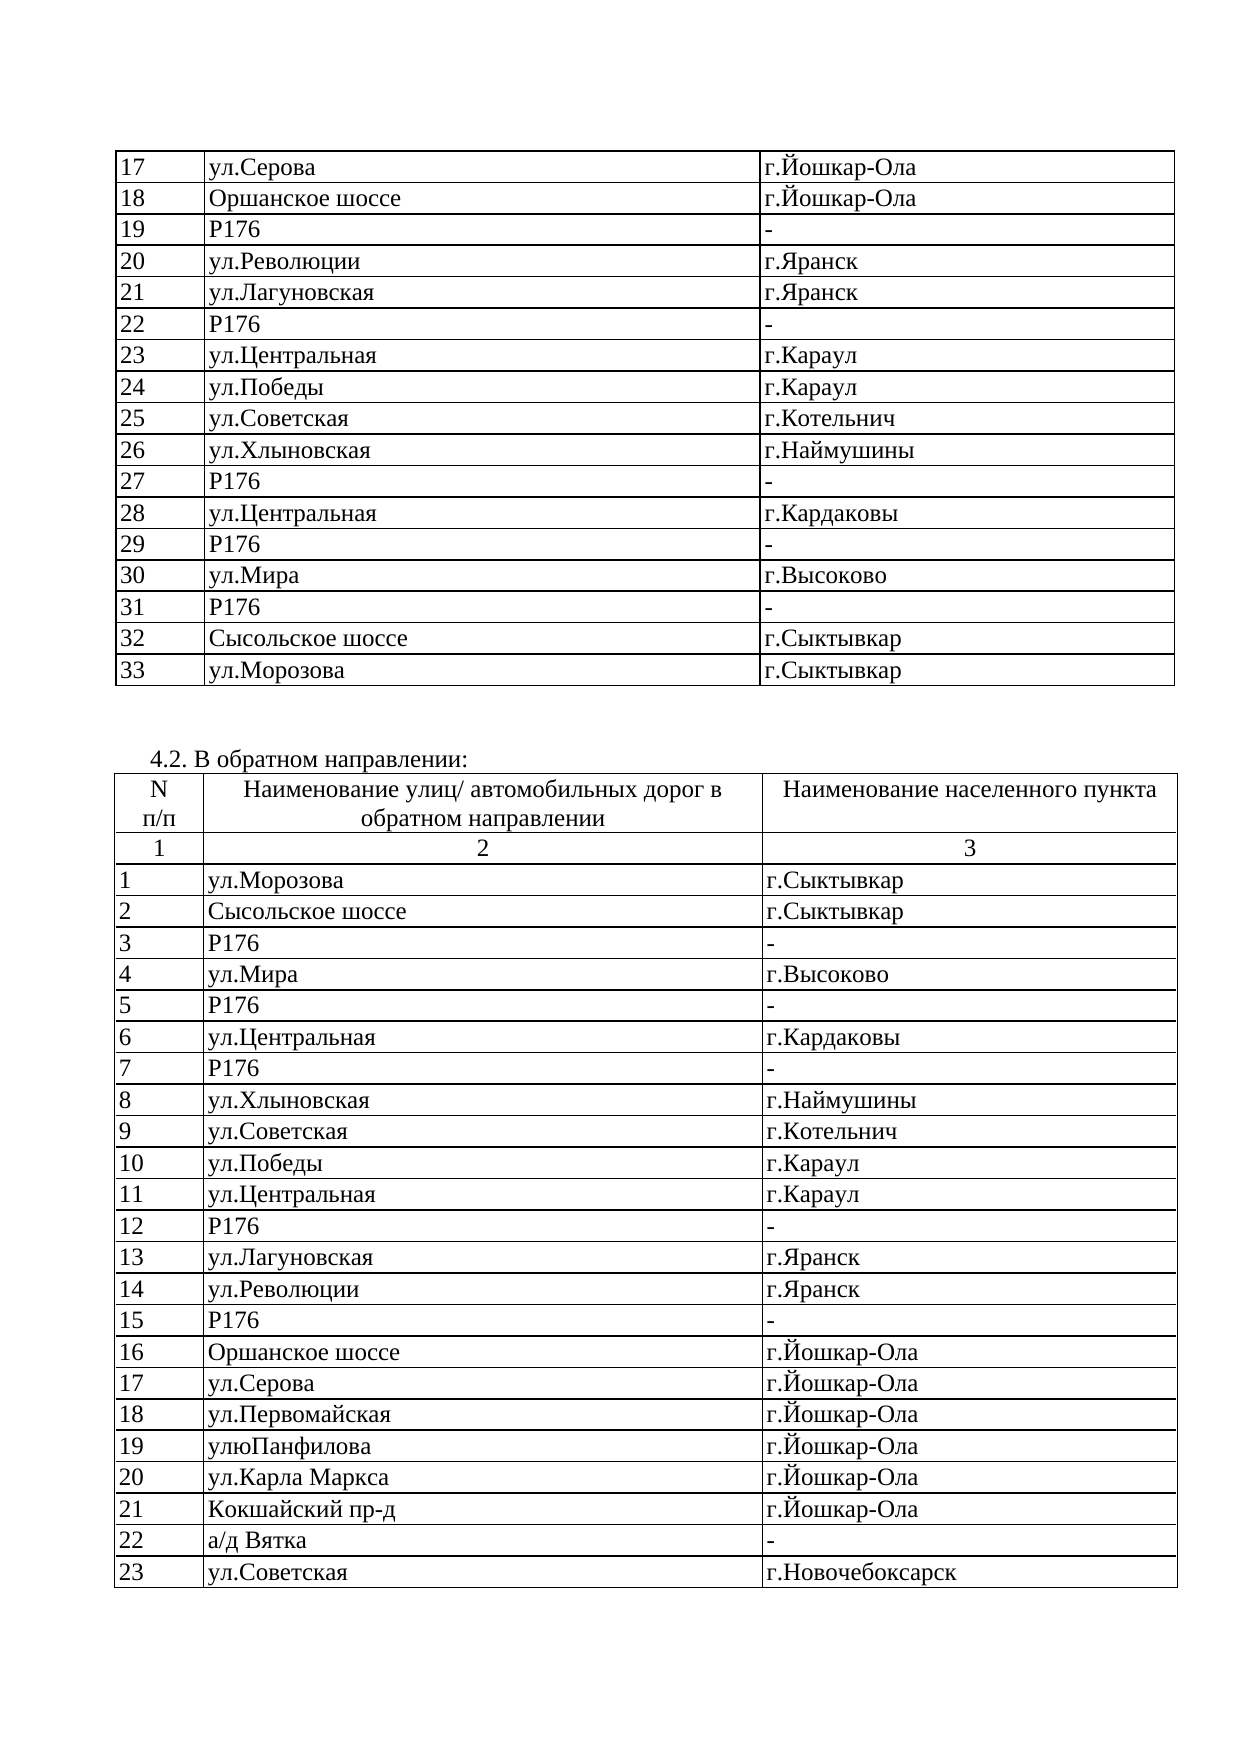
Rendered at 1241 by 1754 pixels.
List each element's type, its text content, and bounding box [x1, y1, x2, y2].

table_header Наименование улиц/ автомобильных дорог в обратном направлении [204, 774, 762, 832]
table_cell ул.Революции [204, 1274, 762, 1303]
table_cell 15 [115, 1305, 203, 1335]
table_cell ул.Хлыновская [205, 435, 759, 464]
table_cell г.Яранск [763, 1241, 1177, 1272]
table_cell 10 [115, 1147, 203, 1178]
table_cell г.Кардаковы [763, 1020, 1177, 1052]
table_cell 3 [115, 927, 203, 957]
table_cell Сысольское шоссе [204, 896, 762, 926]
table_cell 23 [115, 1556, 203, 1587]
table_cell 12 [115, 1210, 203, 1241]
table_cell Р176 [205, 309, 759, 339]
table_cell г.Караул [763, 1178, 1177, 1209]
table_cell Сысольское шоссе [205, 623, 759, 653]
table_cell 2 [115, 896, 203, 926]
table_cell 19 [115, 1430, 203, 1461]
table_cell 16 [115, 1336, 203, 1366]
table_cell Р176 [205, 466, 759, 496]
table_cell г.Наймушины [763, 1083, 1177, 1115]
table_cell ул.Советская [205, 403, 759, 433]
table_cell г.Йошкар-Ола [763, 1366, 1177, 1398]
table_cell улюПанфилова [204, 1431, 762, 1461]
table_cell ул.Центральная [205, 340, 759, 370]
table_cell ул.Мира [205, 561, 759, 590]
table_cell ул.Серова [204, 1368, 762, 1398]
table_cell г.Сыктывкар [761, 623, 1174, 653]
table_cell г.Сыктывкар [763, 863, 1177, 894]
table_cell 5 [115, 990, 203, 1020]
table_cell - [761, 466, 1174, 496]
table_cell ул.Советская [204, 1116, 762, 1146]
table_cell 8 [115, 1084, 203, 1115]
table_cell 28 [117, 498, 204, 527]
table_cell ул.Серова [205, 152, 759, 181]
table_cell г.Йошкар-Ола [763, 1429, 1177, 1461]
table_cell Р176 [204, 991, 762, 1020]
table_cell Кокшайский пр-д [204, 1494, 762, 1524]
table_cell г.Наймушины [761, 435, 1174, 464]
table_cell - [763, 1524, 1177, 1555]
table_cell 14 [115, 1273, 203, 1303]
table_cell г.Сыктывкар [761, 655, 1174, 685]
table_cell Оршанское шоссе [204, 1337, 762, 1366]
table_cell г.Караул [761, 372, 1174, 402]
table_cell ул.Первомайская [204, 1400, 762, 1429]
table_cell Оршанское шоссе [205, 183, 759, 213]
table_cell 18 [115, 1399, 203, 1429]
table_cell ул.Карла Маркса [204, 1462, 762, 1492]
table_cell 29 [117, 529, 204, 559]
table_cell 22 [117, 309, 204, 339]
table_cell г.Кардаковы [761, 498, 1174, 527]
table_cell 7 [115, 1053, 203, 1083]
table_cell Р176 [204, 1211, 762, 1241]
table_cell г.Сыктывкар [763, 895, 1177, 926]
table_cell 1 [115, 864, 203, 894]
table_cell - [761, 529, 1174, 559]
table_cell г.Яранск [761, 277, 1174, 307]
table_cell г.Яранск [761, 246, 1174, 276]
table_cell ул.Победы [204, 1148, 762, 1178]
table_cell 21 [115, 1493, 203, 1524]
table_cell г.Йошкар-Ола [763, 1398, 1177, 1429]
table_cell - [761, 309, 1174, 339]
table_cell - [763, 1052, 1177, 1083]
table_cell ул.Мира [204, 959, 762, 989]
table_cell г.Яранск [763, 1272, 1177, 1303]
table_cell г.Котельнич [761, 403, 1174, 433]
table_cell 1 [115, 833, 203, 863]
table_cell Р176 [205, 592, 759, 622]
table_cell 19 [117, 215, 204, 244]
table_cell 4 [115, 959, 203, 989]
table_cell - [763, 1209, 1177, 1241]
table_cell 26 [117, 435, 204, 464]
table_cell ул.Хлыновская [204, 1085, 762, 1115]
table_cell 17 [115, 1368, 203, 1398]
table_header Наименование населенного пункта [763, 774, 1177, 832]
table_cell 20 [115, 1462, 203, 1492]
table_cell 31 [117, 592, 204, 622]
table_cell 9 [115, 1116, 203, 1146]
table_cell г.Йошкар-Ола [763, 1492, 1177, 1524]
table_cell 24 [117, 372, 204, 402]
table_cell 17 [117, 152, 204, 181]
table_cell - [763, 1304, 1177, 1335]
table_cell 25 [117, 403, 204, 433]
table_cell 13 [115, 1242, 203, 1272]
table_cell - [763, 926, 1177, 957]
table_cell Р176 [204, 1053, 762, 1083]
table_cell 11 [115, 1179, 203, 1209]
text 4.2. В обратном направлении: [150, 744, 1090, 773]
table_cell Р176 [204, 928, 762, 957]
table_cell г.Высоково [763, 958, 1177, 989]
table_cell - [761, 215, 1174, 244]
table_cell 27 [117, 466, 204, 496]
table_cell ул.Центральная [204, 1179, 762, 1209]
table_cell ул.Морозова [205, 655, 759, 685]
table_cell 23 [117, 340, 204, 370]
table_cell 32 [117, 623, 204, 653]
table_cell Р176 [205, 215, 759, 244]
table_cell г.Караул [763, 1146, 1177, 1178]
table_cell ул.Лагуновская [204, 1242, 762, 1272]
table_cell г.Йошкар-Ола [761, 183, 1174, 213]
table_cell - [763, 989, 1177, 1020]
table_cell Р176 [204, 1305, 762, 1335]
table_cell 6 [115, 1021, 203, 1052]
table_cell г.Караул [761, 340, 1174, 370]
table_cell - [761, 592, 1174, 622]
table_cell ул.Лагуновская [205, 277, 759, 307]
table_cell г.Йошкар-Ола [763, 1335, 1177, 1366]
table_cell 3 [763, 832, 1177, 863]
table_header N п/п [115, 774, 203, 832]
table_cell 33 [117, 655, 204, 685]
table_cell ул.Революции [205, 246, 759, 276]
table_cell а/д Вятка [204, 1525, 762, 1555]
table_cell 20 [117, 246, 204, 276]
table_cell г.Новочебоксарск [763, 1555, 1177, 1587]
table_cell 21 [117, 277, 204, 307]
table_cell ул.Центральная [205, 498, 759, 527]
table_cell г.Котельнич [763, 1115, 1177, 1146]
table_cell Р176 [205, 529, 759, 559]
table_cell г.Йошкар-Ола [761, 152, 1174, 181]
table_cell 18 [117, 183, 204, 213]
table_cell г.Йошкар-Ола [763, 1461, 1177, 1492]
table_cell ул.Центральная [204, 1022, 762, 1052]
table_cell ул.Морозова [204, 865, 762, 894]
table_cell ул.Советская [204, 1557, 762, 1587]
table_cell 2 [204, 833, 762, 863]
table_cell г.Высоково [761, 561, 1174, 590]
table_cell 30 [117, 561, 204, 590]
table_cell ул.Победы [205, 372, 759, 402]
table_cell 22 [115, 1525, 203, 1555]
